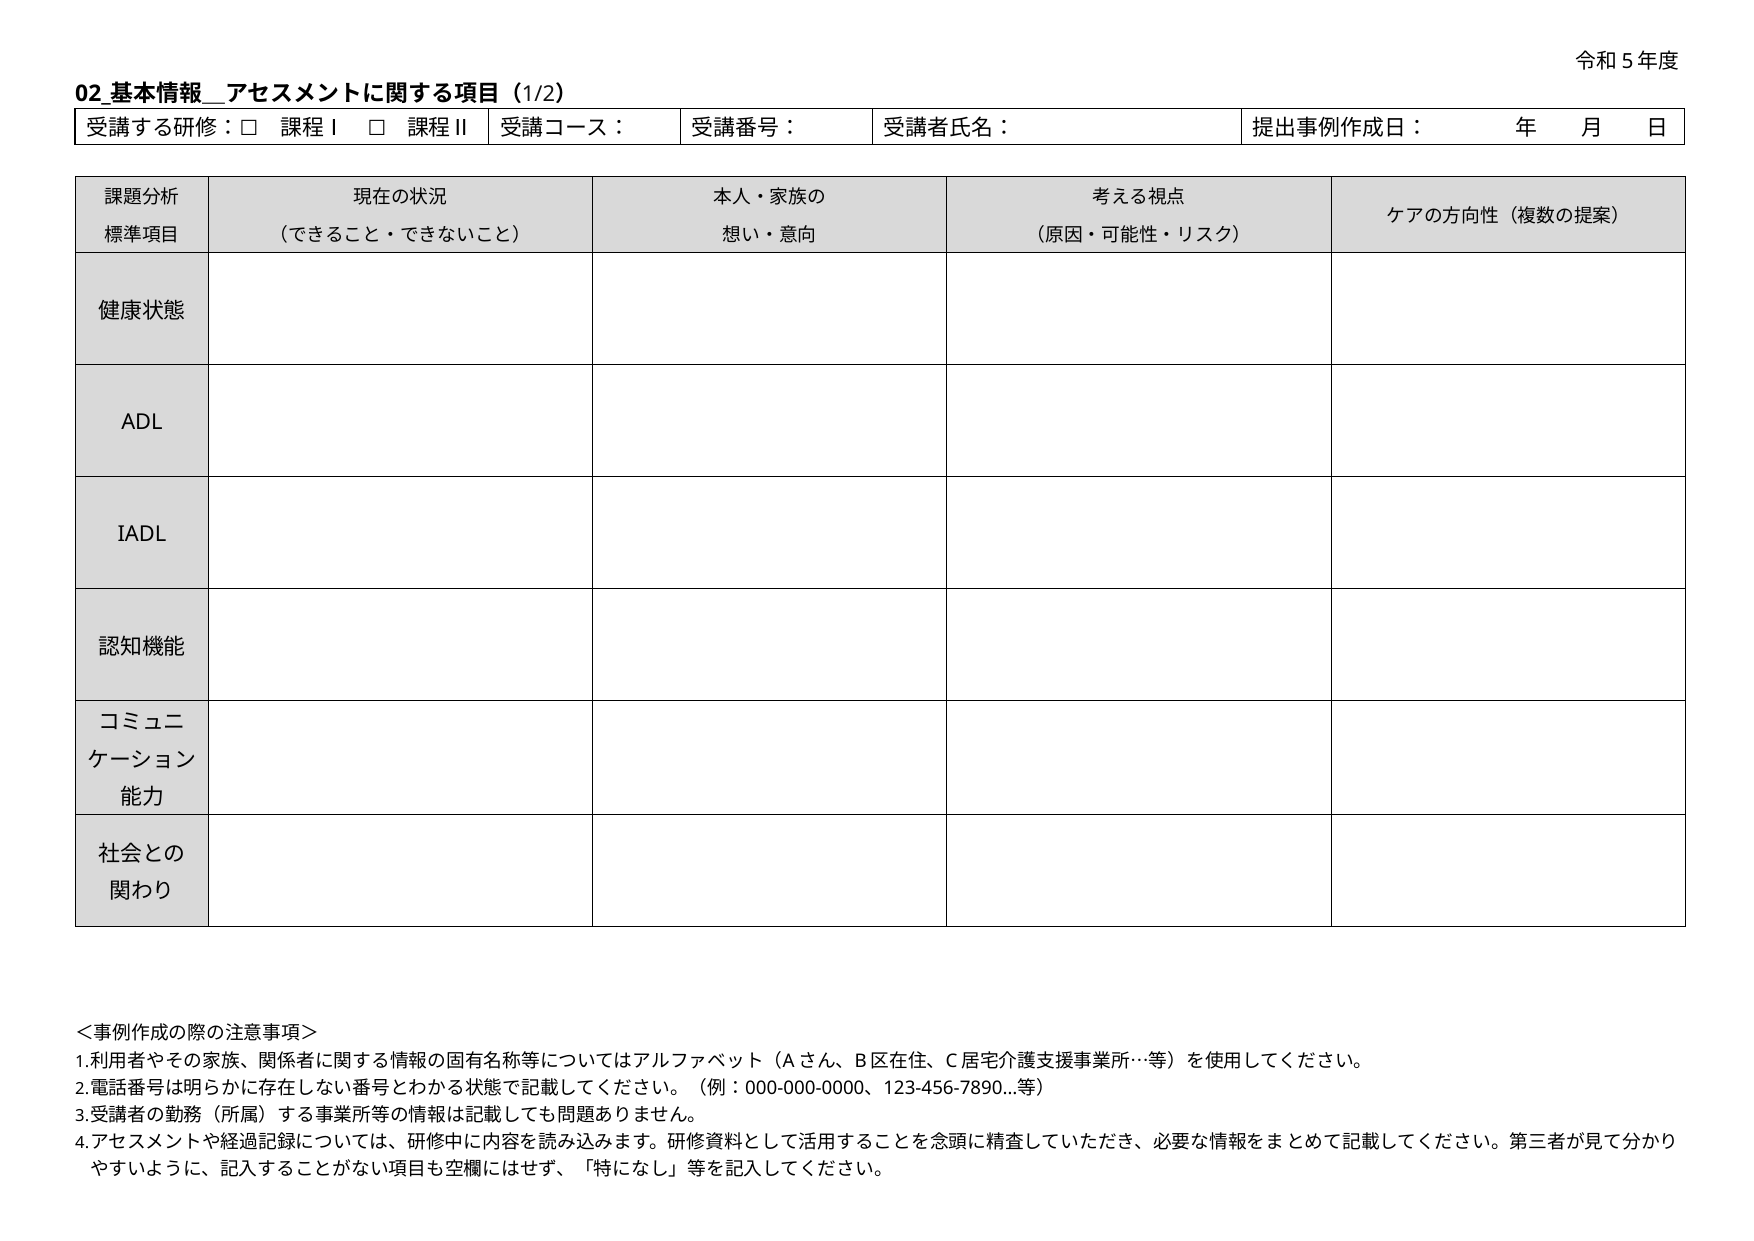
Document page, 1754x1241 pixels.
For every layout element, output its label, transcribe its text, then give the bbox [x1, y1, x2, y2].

table_header ケアの方向性（複数の提案） [1332, 177, 1685, 252]
table_cell [593, 253, 946, 364]
table_cell [593, 701, 946, 814]
table_cell [947, 701, 1331, 814]
table_cell [593, 589, 946, 700]
table_cell [593, 365, 946, 476]
table_cell [947, 589, 1331, 700]
table_cell ADL [76, 365, 208, 476]
table_cell [1332, 477, 1685, 588]
table_cell 社会との 関わり [76, 815, 208, 926]
table_cell [1332, 589, 1685, 700]
table_cell [947, 477, 1331, 588]
table_cell [593, 815, 946, 926]
table_cell IADL [76, 477, 208, 588]
table_cell [209, 365, 592, 476]
table_cell [209, 701, 592, 814]
table_cell [209, 477, 592, 588]
table_cell [1332, 365, 1685, 476]
table_cell 認知機能 [76, 589, 208, 700]
table_cell コミュニケーション 能力 [76, 701, 208, 814]
table_cell [1332, 815, 1685, 926]
table_header 本人・家族の 想い・意向 [593, 177, 946, 252]
table_cell [1332, 253, 1685, 364]
table_cell [947, 365, 1331, 476]
table_cell [1332, 701, 1685, 814]
table_cell [209, 589, 592, 700]
table_header 考える視点 （原因・可能性・リスク） [947, 177, 1331, 252]
table_cell [593, 477, 946, 588]
table_cell [209, 253, 592, 364]
table_header 課題分析 標準項目 [76, 177, 208, 252]
table_cell 健康状態 [76, 253, 208, 364]
table_cell [947, 253, 1331, 364]
table_header 現在の状況 （できること・できないこと） [209, 177, 592, 252]
table_cell [947, 815, 1331, 926]
table_cell [209, 815, 592, 926]
